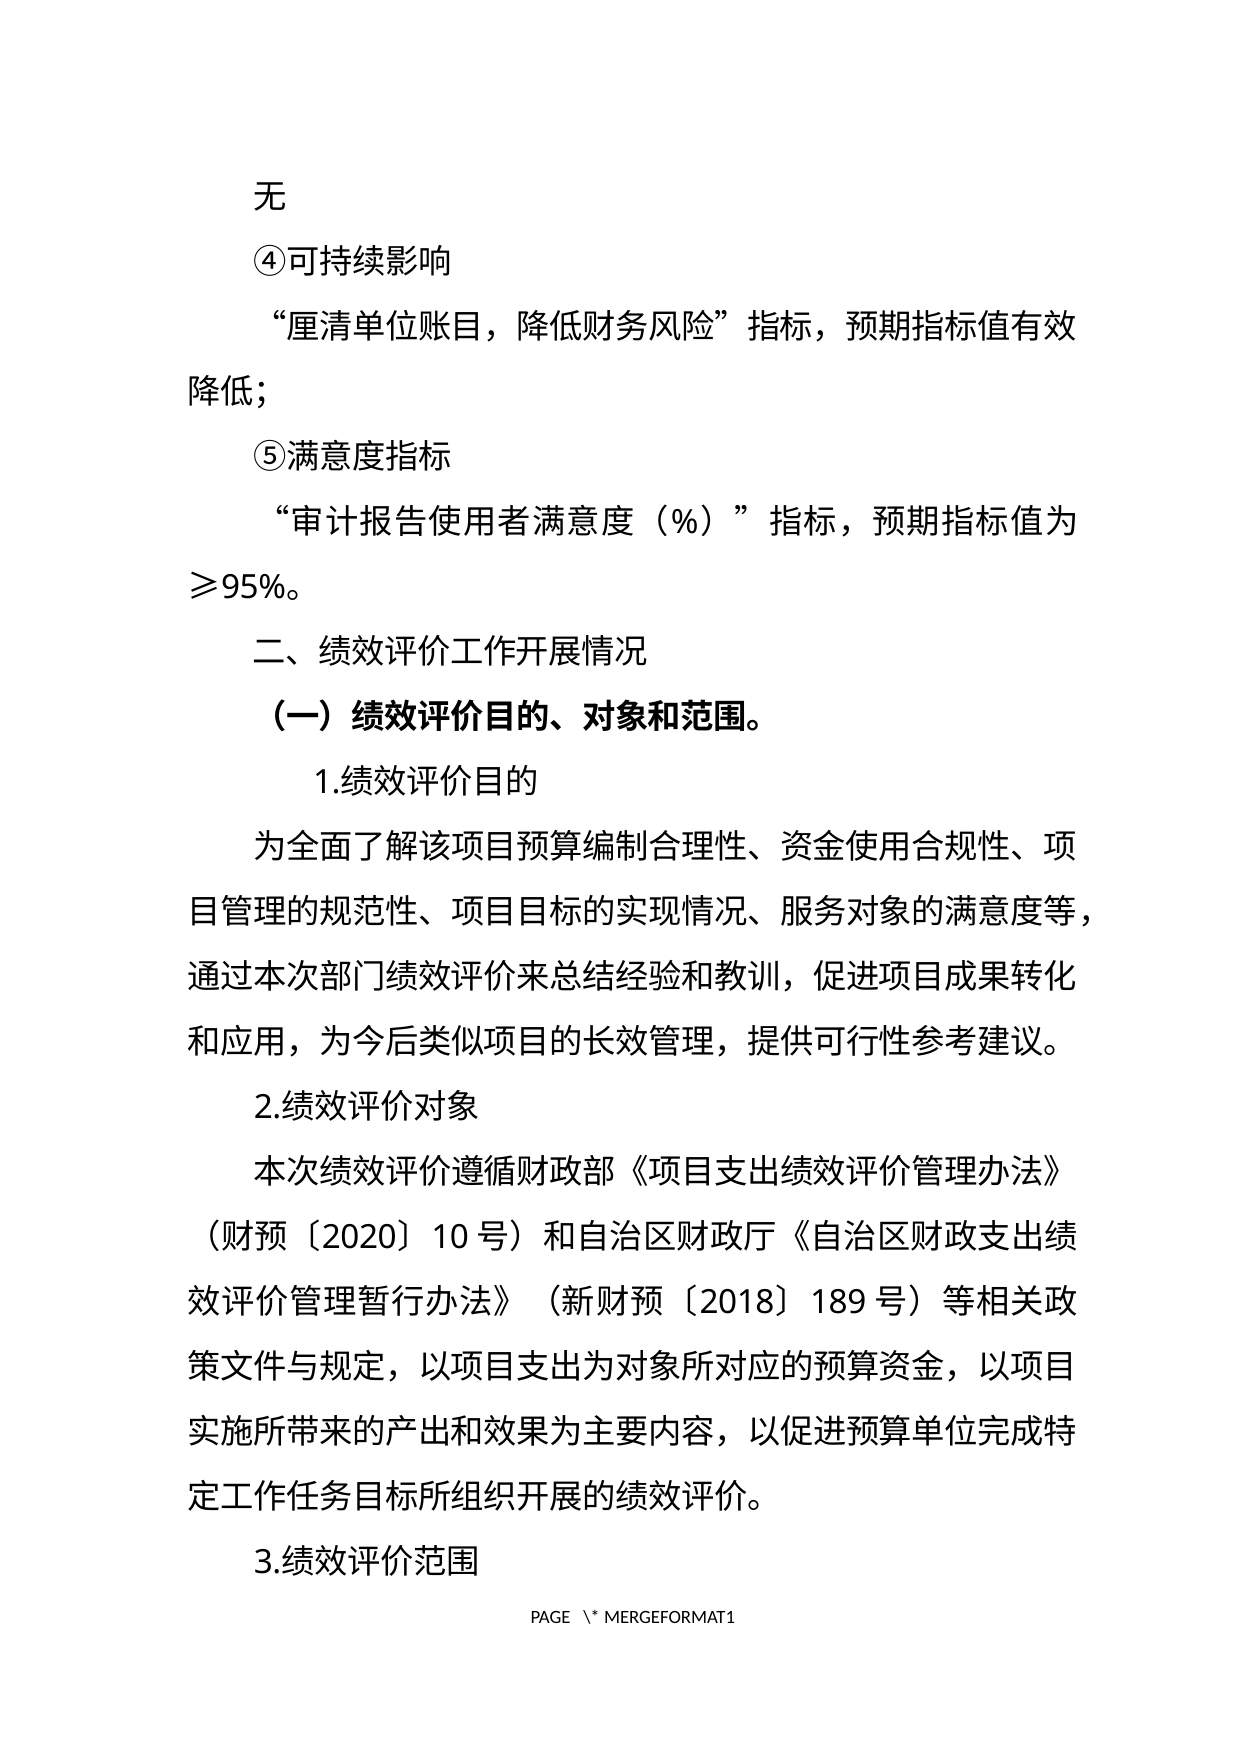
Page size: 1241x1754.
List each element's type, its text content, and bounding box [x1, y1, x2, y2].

text （一）绩效评价目的、对象和范围。 [187, 682, 1078, 747]
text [187, 747, 1078, 1592]
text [187, 162, 1078, 617]
text 二、绩效评价工作开展情况 [187, 617, 1078, 682]
